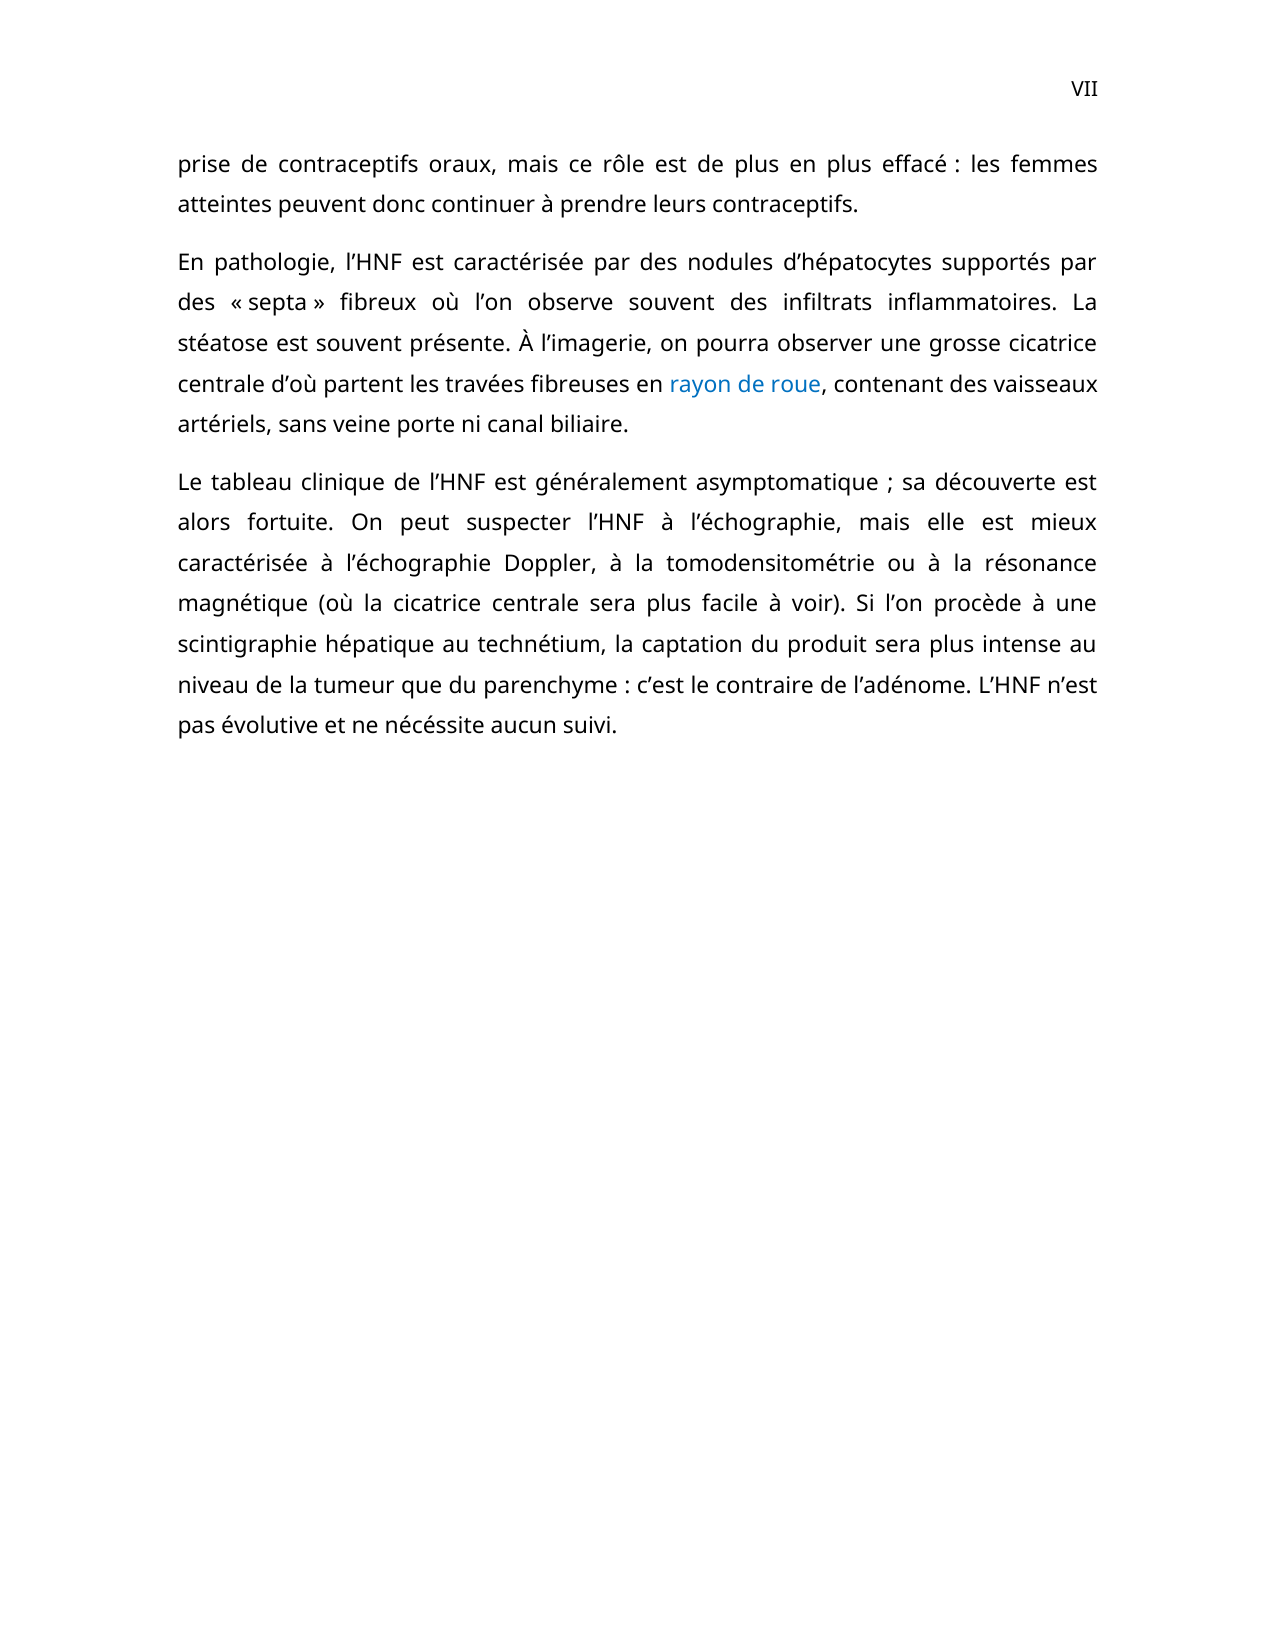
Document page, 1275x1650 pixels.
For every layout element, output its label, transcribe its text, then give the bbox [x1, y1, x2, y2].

text Le tableau clinique de l’HNF est généralement asymptomatique ; sa découverte est alors fortuite. On peut suspecter l’HNF à l’échographie, mais elle est mieux caractérisée à l’échographie Doppler, à la tomodensitométrie ou à la résonance magnétique (où la cicatrice centrale sera plus facile à voir). Si l’on procède à une scintigraphie hépatique au technétium, la captation du produit sera plus intense au niveau de la tumeur que du parenchyme : c’est le contraire de l’adénome. L’HNF n’est pas évolutive et ne nécéssite aucun suivi. [177, 465, 1098, 740]
text En pathologie, l’HNF est caractérisée par des nodules d’hépatocytes supportés par des « septa » fibreux où l’on observe souvent des infiltrats inflammatoires. La stéatose est souvent présente. À l’imagerie, on pourra observer une grosse cicatrice centrale d’où partent les travées fibreuses en rayon de roue, contenant des vaisseaux artériels, sans veine porte ni canal biliaire. [177, 246, 1098, 439]
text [177, 148, 1098, 219]
